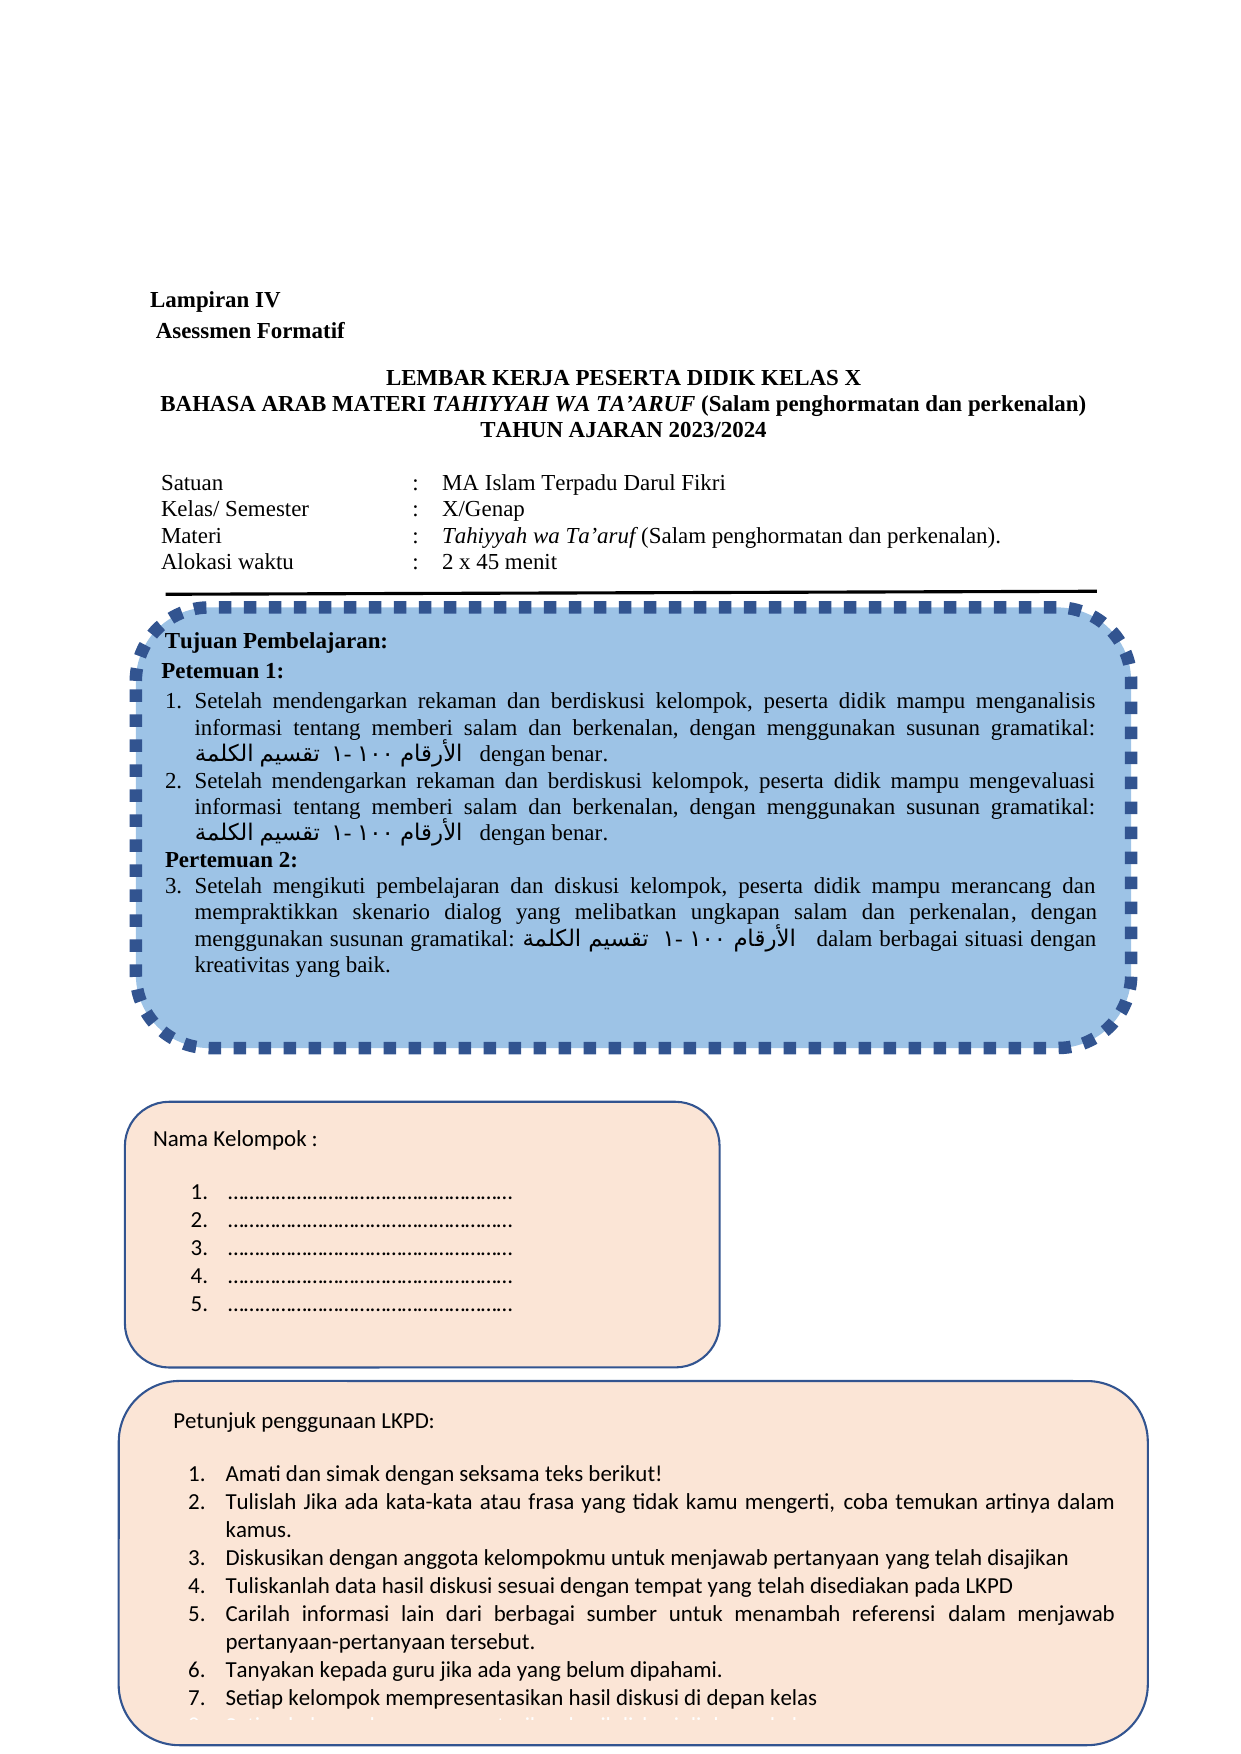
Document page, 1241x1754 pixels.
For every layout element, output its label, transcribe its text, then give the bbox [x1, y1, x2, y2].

text Tujuan Pembelajaran: [164, 627, 1097, 653]
list Setelah mengikuti pembelajaran dan diskusi kelompok, peserta didik mampu merancang dan mempraktikkan skenario dialog yang melibatkan ungkapan salam dan perkenalan, dengan menggunakan susunan gramatikal: الأرقام ١٠٠ -١ تقسيم الكلمة dalam berbagai situasi dengan kreativitas yang baik. [165, 872, 1097, 977]
text Petemuan 1: [161, 657, 1088, 684]
text BAHASA ARAB MATERI TAHIYYAH WA TA’ARUF (Salam penghormatan dan perkenalan) [150, 390, 1096, 416]
text Lampiran IV [150, 286, 1087, 312]
table_header MA Islam Terpadu Darul Fikri [431, 469, 1089, 495]
table_cell X/Genap [431, 495, 1089, 522]
table_header Satuan [150, 469, 400, 495]
list Setelah mendengarkan rekaman dan berdiskusi kelompok, peserta didik mampu mengevaluasi informasi tentang memberi salam dan berkenalan, dengan menggunakan susunan gramatikal: الأرقام ١٠٠ -١ تقسيم الكلمة dengan benar. [165, 767, 1097, 846]
table_cell : [400, 495, 431, 522]
list Setelah mendengarkan rekaman dan berdiskusi kelompok, peserta didik mampu menganalisis informasi tentang memberi salam dan berkenalan, dengan menggunakan susunan gramatikal: الأرقام ١٠٠ -١ تقسيم الكلمة dengan benar. [165, 688, 1097, 767]
text Asessmen Formatif [150, 317, 1097, 343]
table_cell Kelas/ Semester [150, 495, 400, 522]
table_cell : [400, 522, 431, 548]
table_cell Alokasi waktu [150, 548, 400, 601]
text Pertemuan 2: [165, 846, 1088, 872]
table_cell Materi [150, 522, 400, 548]
table_cell 2 x 45 menit [431, 548, 1089, 591]
table_header : [400, 469, 431, 495]
text LEMBAR KERJA PESERTA DIDIK KELAS X [150, 364, 1097, 390]
table_cell : [400, 548, 431, 591]
text TAHUN AJARAN 2023/2024 [150, 416, 1097, 443]
table_cell Tahiyyah wa Ta’aruf (Salam penghormatan dan perkenalan). [431, 522, 1089, 548]
